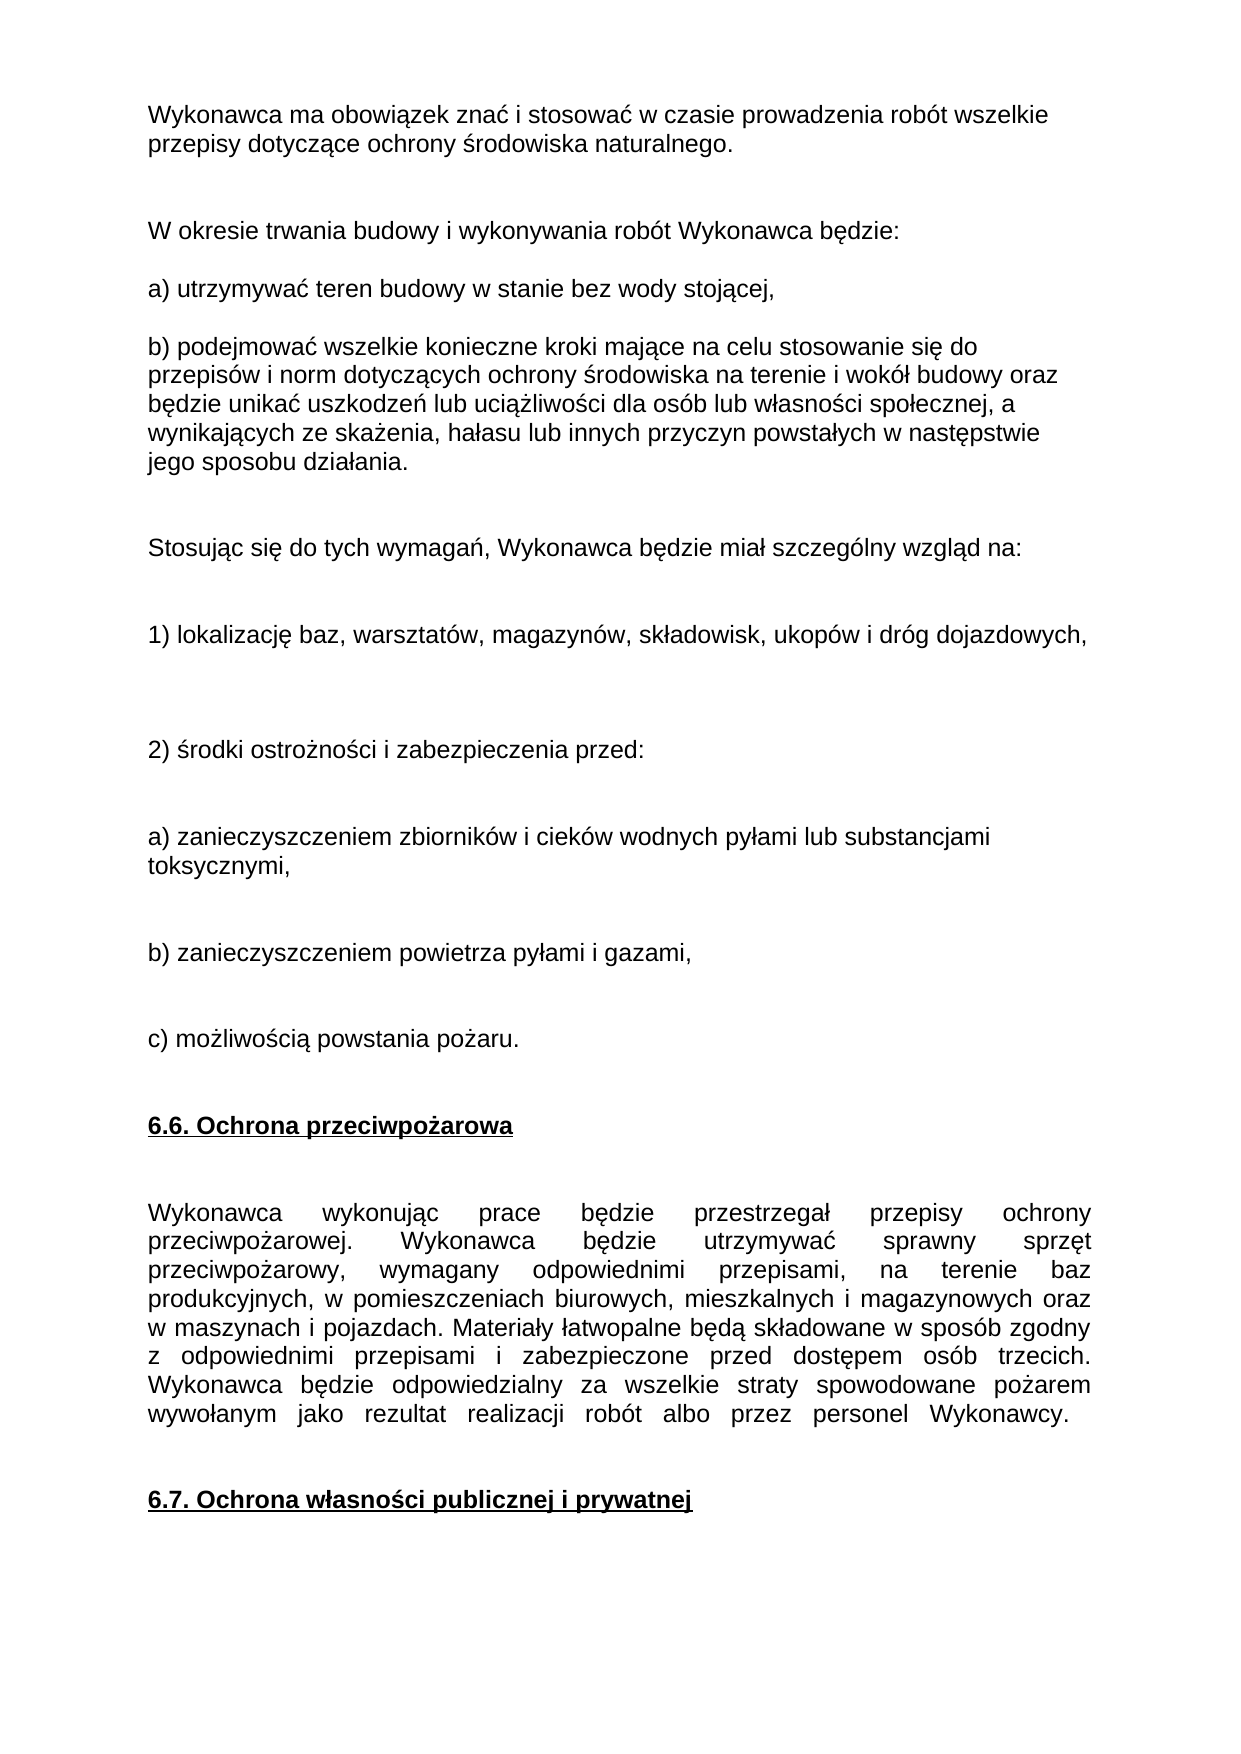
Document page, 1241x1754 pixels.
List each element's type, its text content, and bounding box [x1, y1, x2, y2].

text 1) lokalizację baz, warsztatów, magazynów, składowisk, ukopów i dróg dojazdowych, [148, 620, 1092, 706]
text 6.7. Ochrona własności publicznej i prywatnej [148, 1485, 1092, 1543]
text 2) środki ostrożności i zabezpieczenia przed: [148, 735, 1092, 793]
text 6.6. Ochrona przeciwpożarowa [148, 1111, 1092, 1168]
text b) podejmować wszelkie konieczne kroki mające na celu stosowanie się do przepisów i norm dotyczących ochrony środowiska na terenie i wokół budowy oraz będzie unikać uszkodzeń lub uciążliwości dla osób lub własności społecznej, a wynikających ze skażenia, hałasu lub innych przyczyn powstałych w następstwie jego sposobu działania. [148, 332, 1092, 504]
text Stosując się do tych wymagań, Wykonawca będzie miał szczególny wzgląd na: [148, 533, 1092, 591]
text a) utrzymywać teren budowy w stanie bez wody stojącej, [148, 274, 1092, 302]
text Wykonawca ma obowiązek znać i stosować w czasie prowadzenia robót wszelkie przepisy dotyczące ochrony środowiska naturalnego. [148, 100, 1092, 187]
text Wykonawca wykonując prace będzie przestrzegał przepisy ochrony przeciwpożarowej. Wykonawca będzie utrzymywać sprawny sprzęt przeciwpożarowy, wymagany odpowiednimi przepisami, na terenie baz produkcyjnych, w pomieszczeniach biurowych, mieszkalnych i magazynowych oraz w maszynach i pojazdach. Materiały łatwopalne będą składowane w sposób zgodny z odpowiednimi przepisami i zabezpieczone przed dostępem osób trzecich. Wykonawca będzie odpowiedzialny za wszelkie straty spowodowane pożarem wywołanym jako rezultat realizacji robót albo przez personel Wykonawcy. [148, 1197, 1092, 1456]
text c) możliwością powstania pożaru. [148, 1024, 1092, 1082]
text W okresie trwania budowy i wykonywania robót Wykonawca będzie: [148, 216, 1092, 244]
text a) zanieczyszczeniem zbiorników i cieków wodnych pyłami lub substancjami toksycznymi, [148, 822, 1092, 908]
text b) zanieczyszczeniem powietrza pyłami i gazami, [148, 937, 1092, 995]
